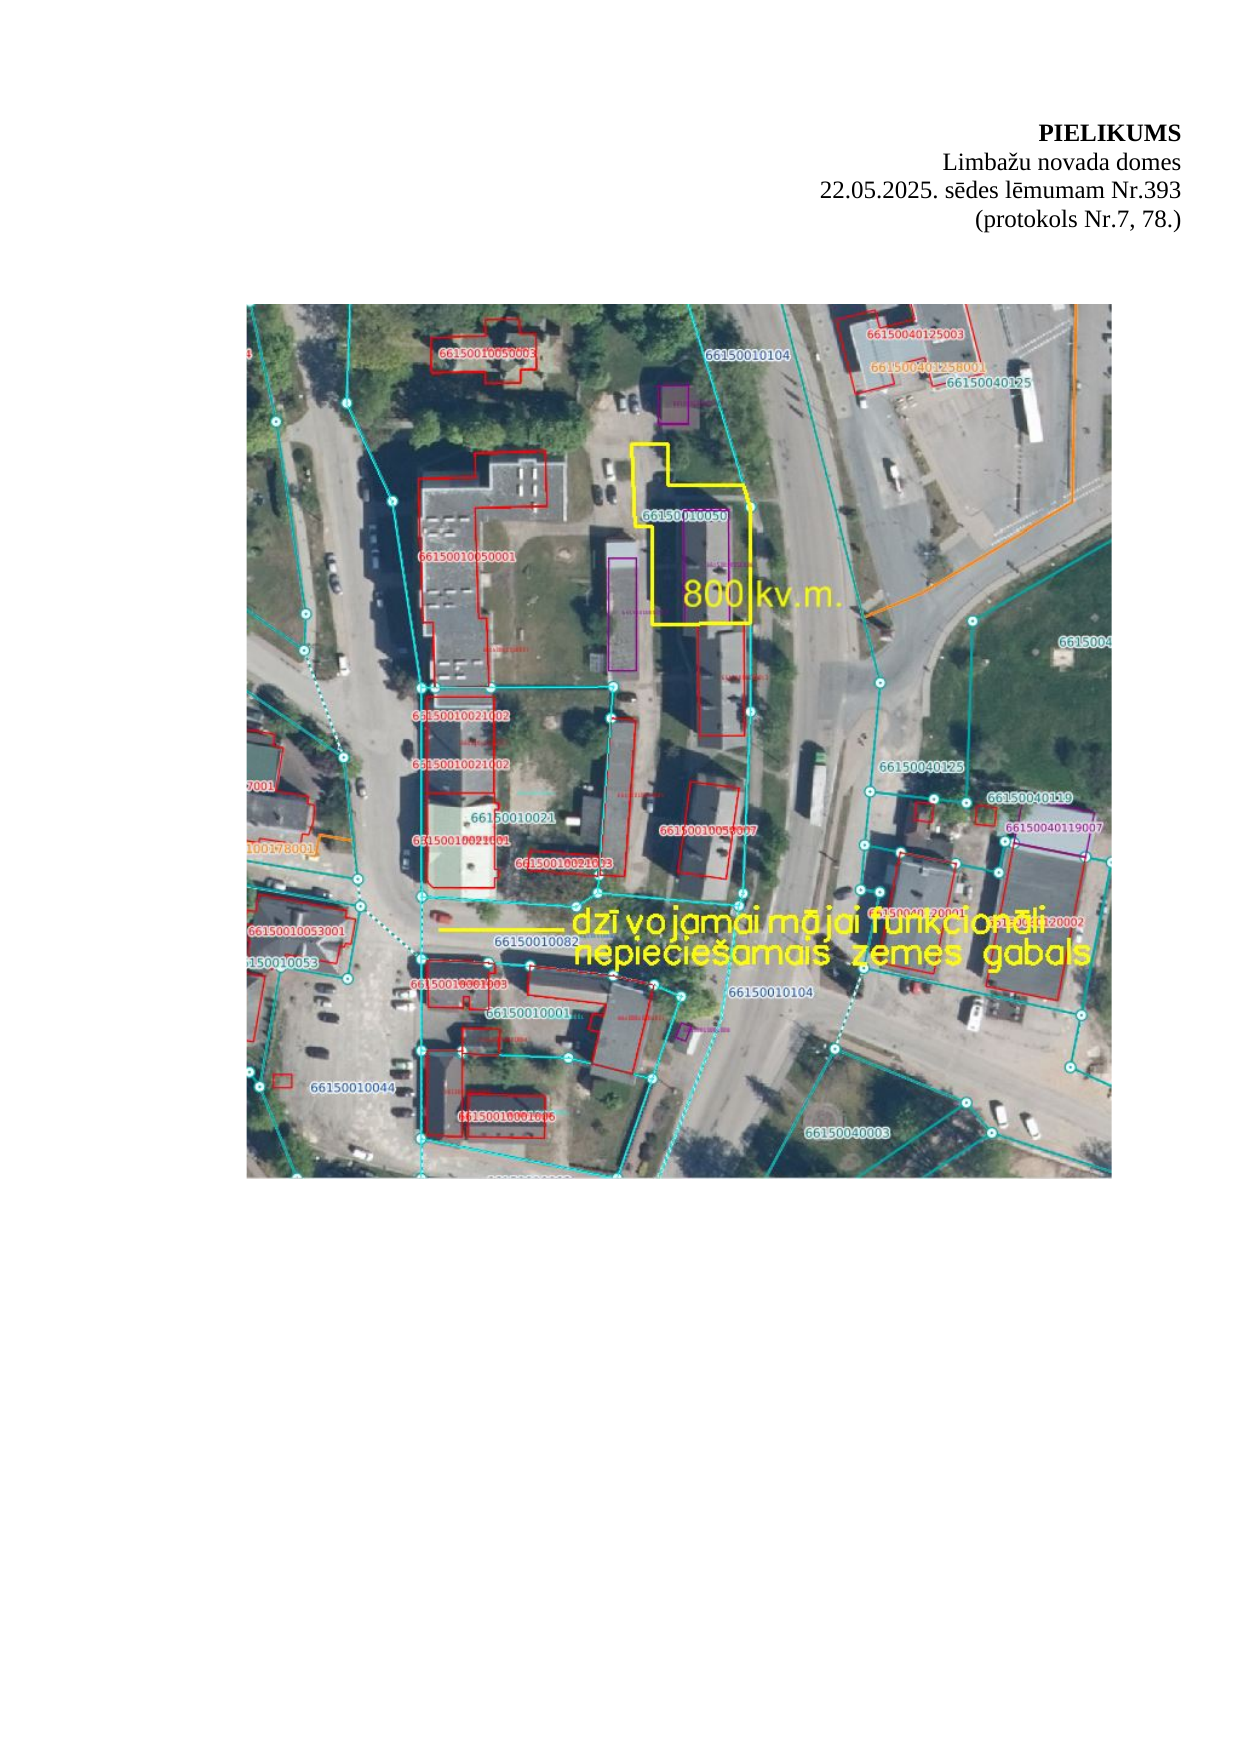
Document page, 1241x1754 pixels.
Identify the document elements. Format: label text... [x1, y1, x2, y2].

text PIELIKUMS [177, 118, 1181, 147]
picture [246, 304, 1112, 1179]
text Limbažu novada domes [177, 147, 1181, 176]
text (protokols Nr.7, 78.) [177, 204, 1181, 233]
text 22.05.2025. sēdes lēmumam Nr.393 [177, 176, 1181, 204]
